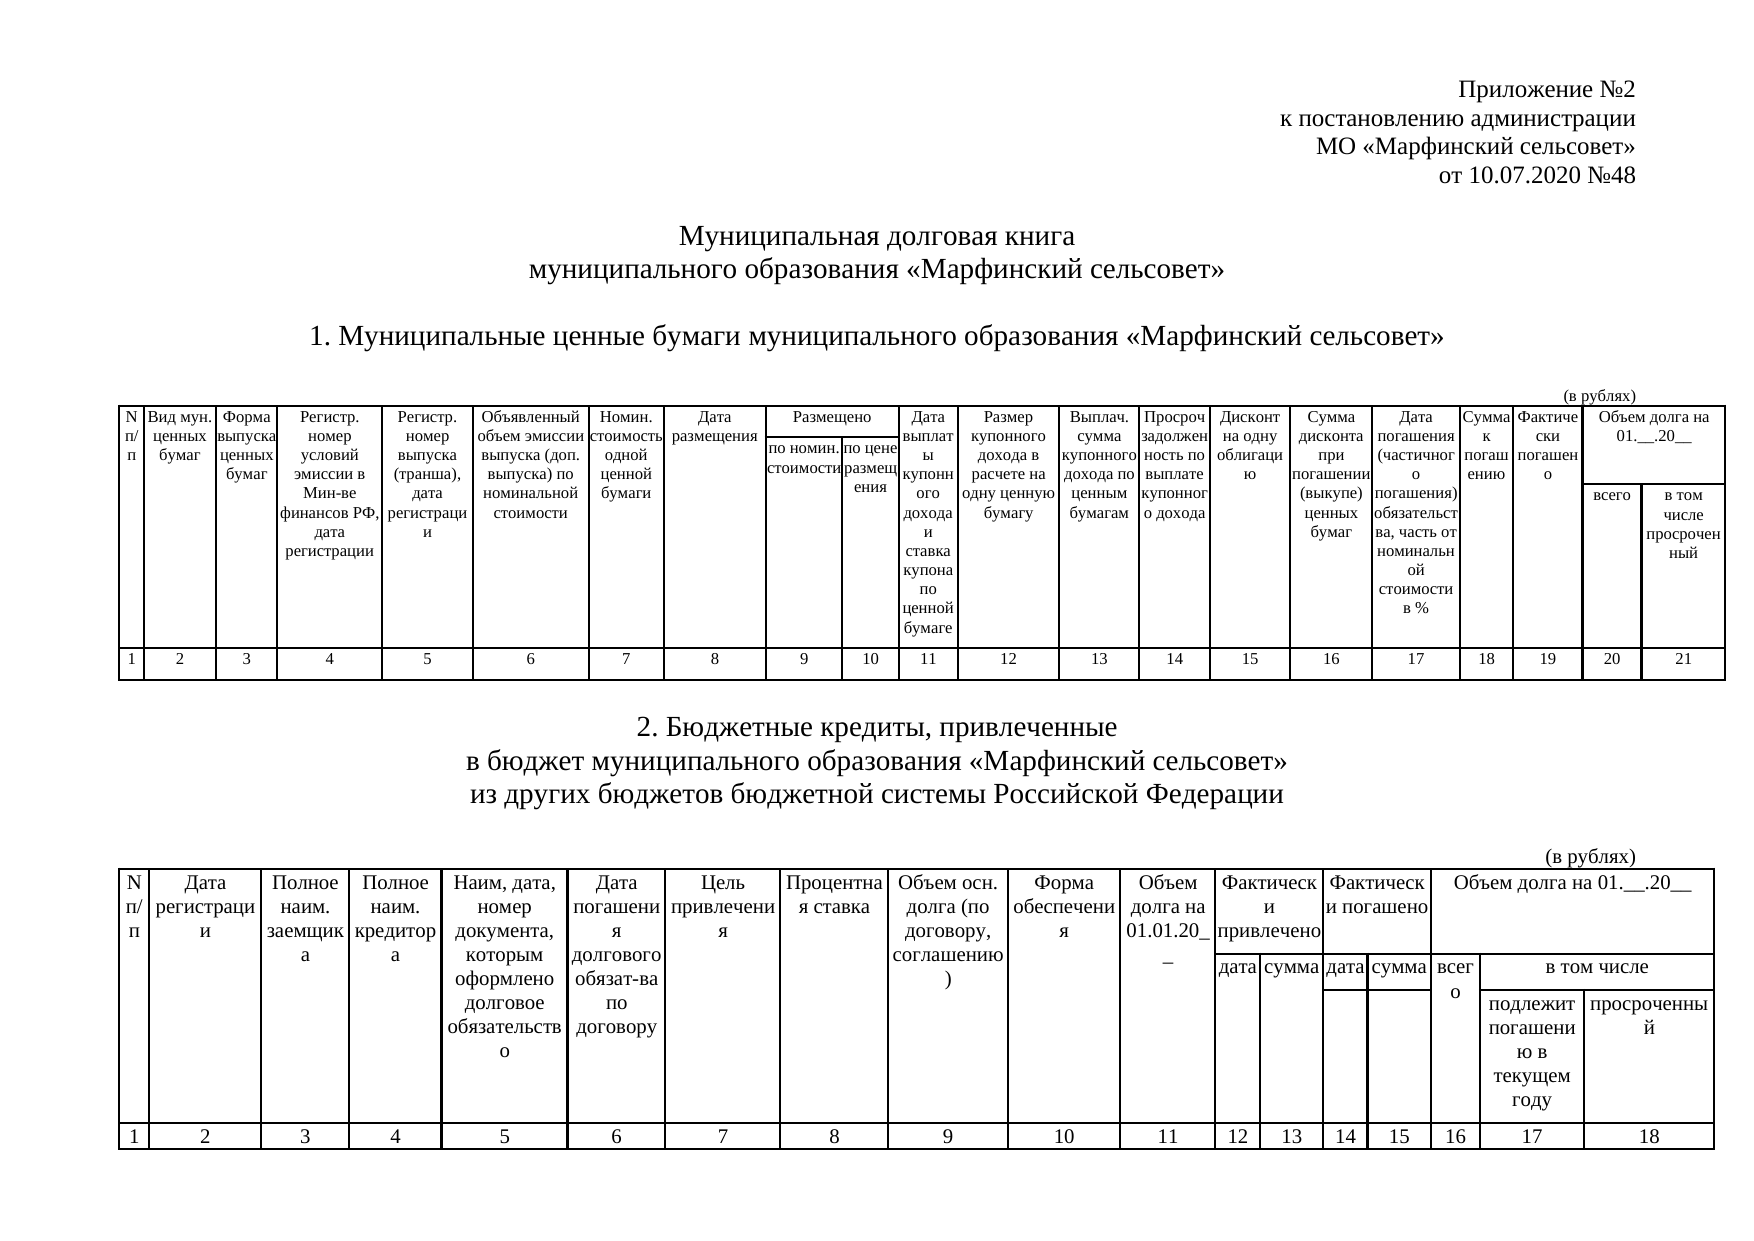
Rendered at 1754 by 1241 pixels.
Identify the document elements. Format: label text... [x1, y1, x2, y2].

table_cell 2 [145, 649, 215, 679]
text от 10.07.2020 №48 [118, 160, 1636, 189]
table_cell 6 [569, 1124, 664, 1148]
table_header Наим, дата, номер документа, которым оформлено долговое обязательство [443, 870, 566, 1122]
table_cell 17 [1481, 1124, 1583, 1148]
text муниципального образования «Марфинский сельсовет» [118, 251, 1636, 285]
table_header Сумма дисконта при погашении (выкупе) ценных бумаг [1291, 407, 1371, 647]
table_cell 5 [383, 649, 472, 679]
text к постановлению администрации [118, 103, 1636, 131]
table_header Регистр. номер условий эмиссии в Мин-ве финансов РФ, дата регистрации [278, 407, 381, 647]
table_header Объем долга на 01.__.20__ [1432, 870, 1713, 952]
table_header N п/п [120, 407, 143, 647]
table_cell 12 [1216, 1124, 1259, 1148]
table_header Размещено [767, 407, 898, 436]
table_header Объем осн. долга (по договору, соглашению) [889, 870, 1007, 1122]
table_header Цель привлечения [666, 870, 779, 1122]
table_cell по цене размещения [843, 438, 898, 647]
table_header Дата погашения долгового обязат-ва по договору [569, 870, 664, 1122]
table_cell [1369, 991, 1430, 1122]
table_cell 6 [474, 649, 588, 679]
table_cell 8 [781, 1124, 887, 1148]
text из других бюджетов бюджетной системы Российской Федерации [118, 777, 1636, 810]
table_cell в том числе просроченный [1643, 485, 1724, 647]
table_cell дата [1324, 955, 1366, 989]
table_cell 16 [1291, 649, 1371, 679]
text (в рублях) [118, 385, 1636, 404]
table_cell всего [1432, 955, 1479, 1122]
table_header Фактически привлечено [1216, 870, 1322, 952]
table_header Номин. стоимость одной ценной бумаги [590, 407, 663, 647]
table_header Процентная ставка [781, 870, 887, 1122]
table_cell 3 [262, 1124, 348, 1148]
table_header N п/п [120, 870, 148, 1122]
table_cell 11 [1121, 1124, 1214, 1148]
table_cell 15 [1369, 1124, 1430, 1148]
table_cell 13 [1261, 1124, 1322, 1148]
table_header Полное наим. заемщика [262, 870, 348, 1122]
table_header Дата погашения (частичного погашения) обязательства, часть от номинальной стоимости в % [1373, 407, 1459, 647]
text (в рублях) [118, 844, 1636, 868]
table_header Полное наим. кредитора [350, 870, 440, 1122]
table_cell 1 [120, 1124, 148, 1148]
table_cell 19 [1514, 649, 1581, 679]
table_header Просроч задолженность по выплате купонного дохода [1140, 407, 1209, 647]
table_cell 9 [767, 649, 841, 679]
table_header Форма выпуска ценных бумаг [217, 407, 276, 647]
table_header Объем долга на 01.01.20__ [1121, 870, 1214, 1122]
table_cell 16 [1432, 1124, 1479, 1148]
table_cell просроченный [1585, 991, 1713, 1122]
text 1. Муниципальные ценные бумаги муниципального образования «Марфинский сельсовет» [118, 318, 1636, 352]
table_header Объем долга на 01.__.20__ [1584, 407, 1724, 483]
table_cell 4 [350, 1124, 440, 1148]
table_cell сумма [1369, 955, 1430, 989]
table_cell 21 [1643, 649, 1724, 679]
table_header Объявленный объем эмиссии выпуска (доп. выпуска) по номинальной стоимости [474, 407, 588, 647]
table_cell 20 [1584, 649, 1640, 679]
table_cell 17 [1373, 649, 1459, 679]
table_cell 8 [665, 649, 765, 679]
table_cell 18 [1585, 1124, 1713, 1148]
text Приложение №2 [118, 74, 1636, 103]
table_header Регистр. номер выпуска (транша), дата регистрации [383, 407, 472, 647]
table_cell 7 [666, 1124, 779, 1148]
table_cell 2 [150, 1124, 260, 1148]
table_cell 4 [278, 649, 381, 679]
table_cell [1324, 991, 1366, 1122]
table_cell дата [1216, 955, 1259, 1122]
table_cell 11 [900, 649, 957, 679]
table_cell всего [1584, 485, 1640, 647]
table_cell 14 [1140, 649, 1209, 679]
table_cell 14 [1324, 1124, 1366, 1148]
table_cell 12 [959, 649, 1058, 679]
text Муниципальная долговая книга [118, 218, 1636, 251]
table_header Выплач. сумма купонного дохода по ценным бумагам [1060, 407, 1138, 647]
table_cell 7 [590, 649, 663, 679]
table_cell 15 [1211, 649, 1289, 679]
text в бюджет муниципального образования «Марфинский сельсовет» [118, 743, 1636, 777]
table_header Дата регистрации [150, 870, 260, 1122]
table_cell 10 [1009, 1124, 1119, 1148]
table_cell 18 [1461, 649, 1512, 679]
table_header Дисконт на одну облигацию [1211, 407, 1289, 647]
table_header Форма обеспечения [1009, 870, 1119, 1122]
table_header Фактически погашено [1514, 407, 1581, 647]
text МО «Марфинский сельсовет» [118, 131, 1636, 160]
table_cell 1 [120, 649, 143, 679]
table_cell в том числе [1481, 955, 1713, 989]
table_header Дата выплаты купонного дохода и ставка купона по ценной бумаге [900, 407, 957, 647]
table_header Размер купонного дохода в расчете на одну ценную бумагу [959, 407, 1058, 647]
table_header Сумма к погашению [1461, 407, 1512, 647]
table_header Фактически погашено [1324, 870, 1430, 952]
table_cell сумма [1261, 955, 1322, 1122]
text 2. Бюджетные кредиты, привлеченные [118, 709, 1636, 743]
table_header Дата размещения [665, 407, 765, 647]
table_cell 9 [889, 1124, 1007, 1148]
table_cell 10 [843, 649, 898, 679]
table_cell 3 [217, 649, 276, 679]
table_cell подлежит погашению в текущем году [1481, 991, 1583, 1122]
table_cell по номин. стоимости [767, 438, 841, 647]
table_cell 13 [1060, 649, 1138, 679]
table_header Вид мун. ценных бумаг [145, 407, 215, 647]
table_cell 5 [443, 1124, 566, 1148]
